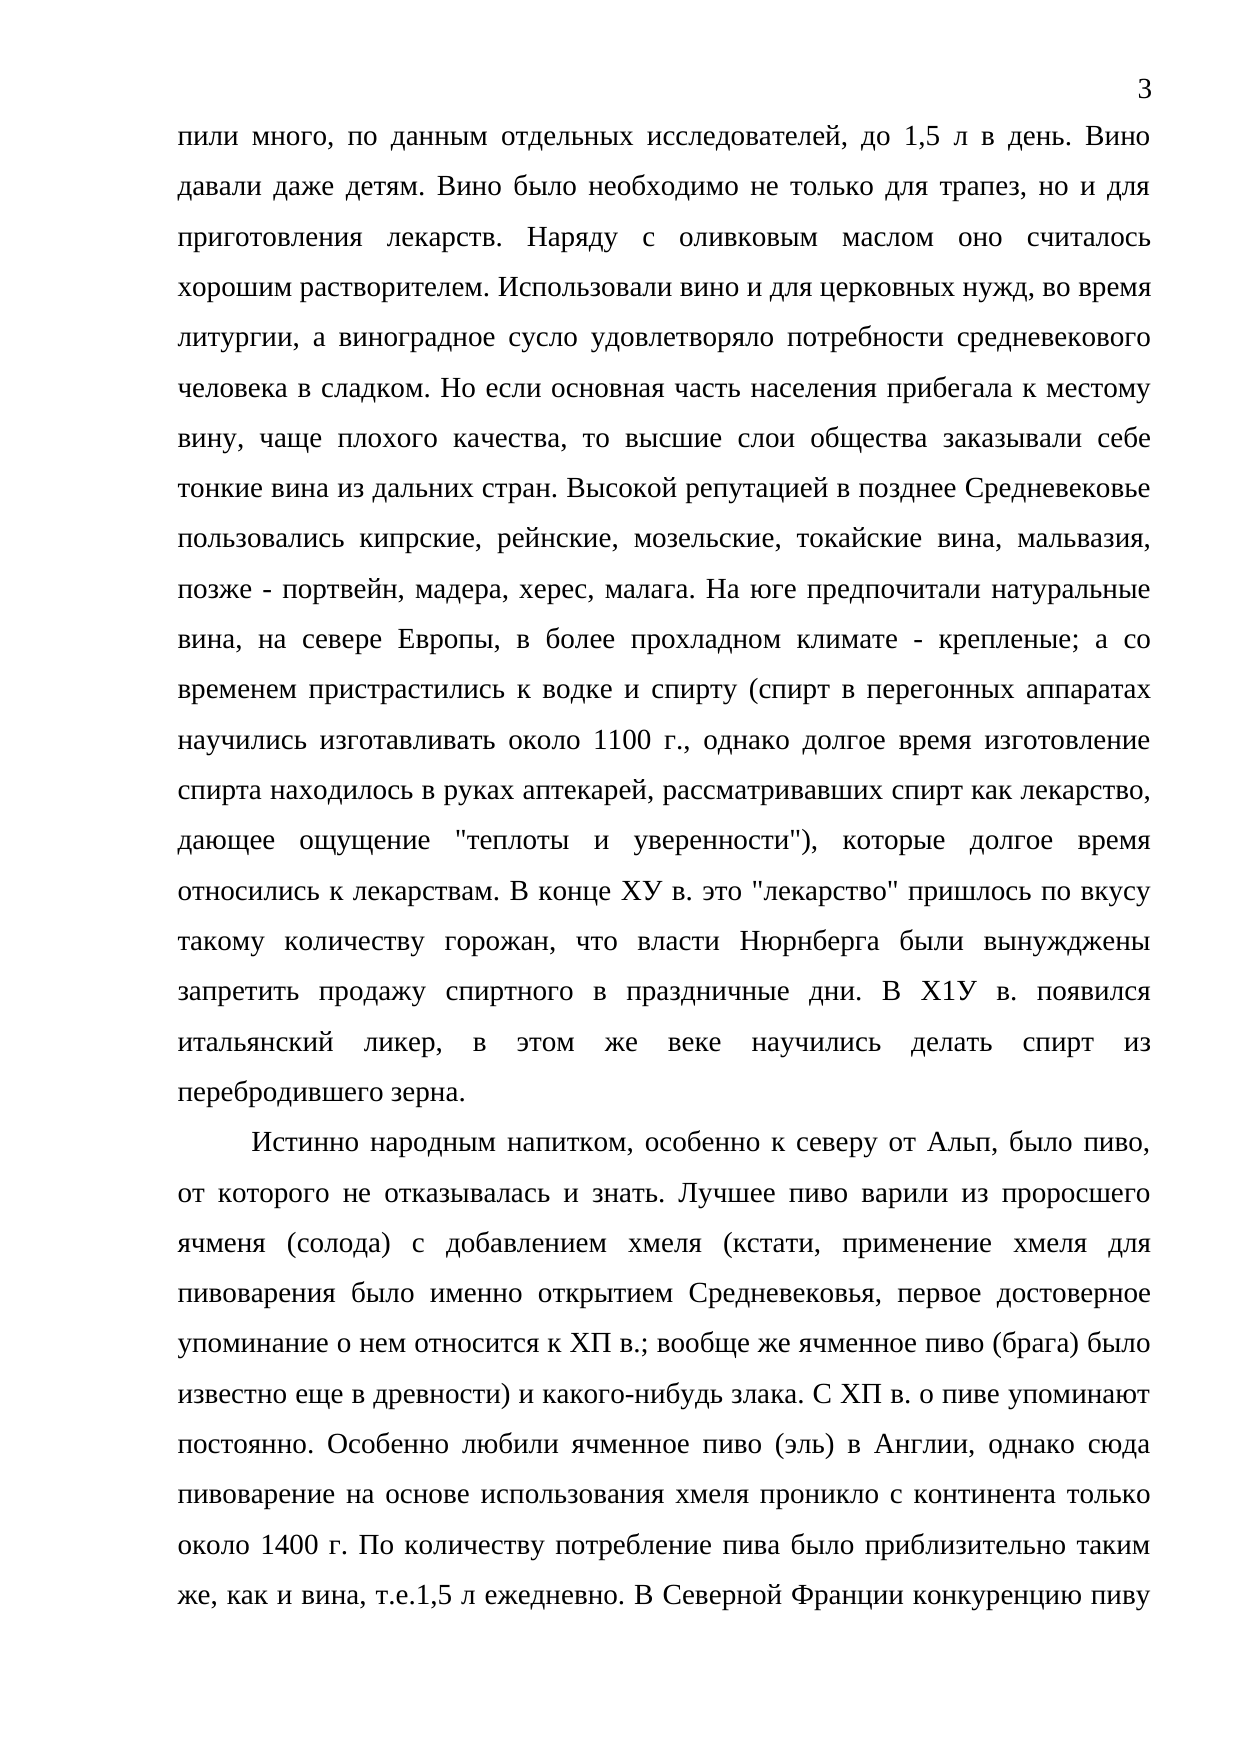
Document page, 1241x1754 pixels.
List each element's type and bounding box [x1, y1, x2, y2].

text [177, 1124, 1152, 1611]
text [177, 118, 1152, 1108]
